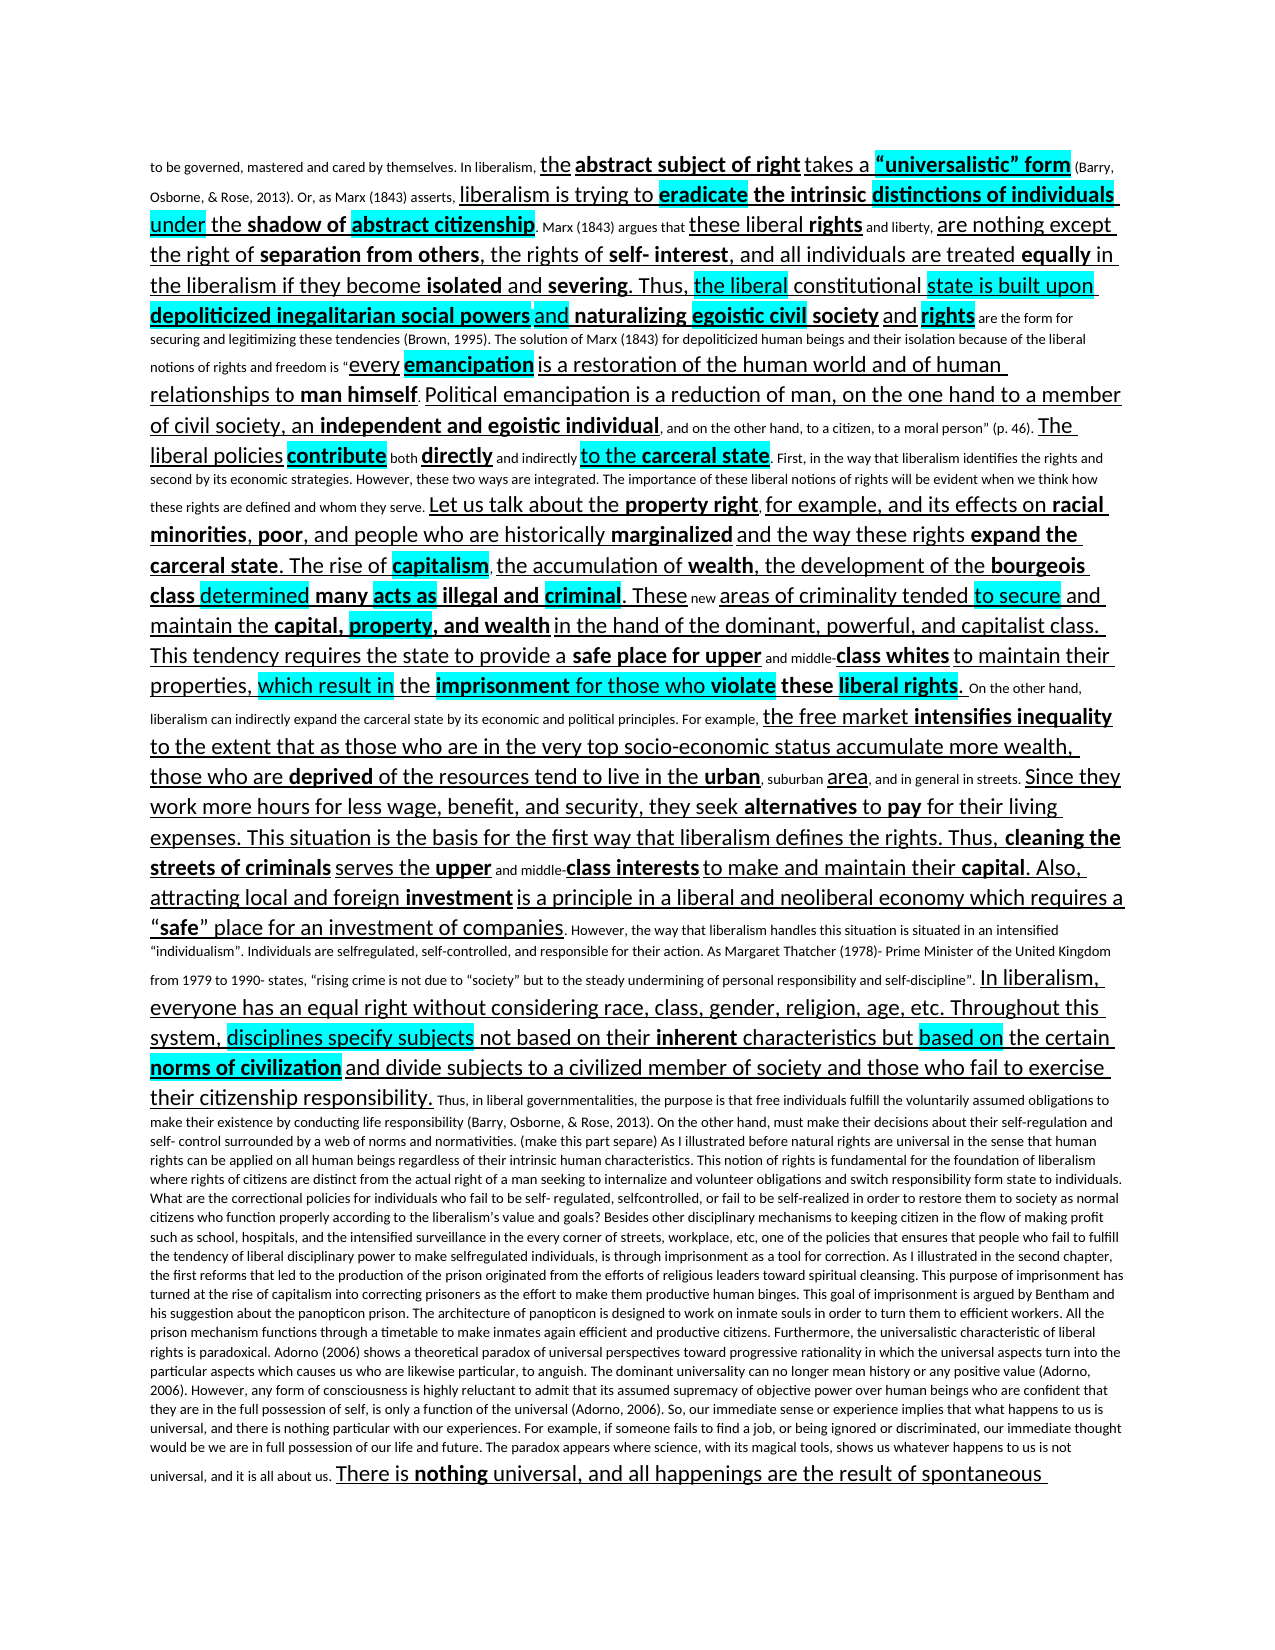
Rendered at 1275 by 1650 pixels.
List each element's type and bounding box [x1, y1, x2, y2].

text [150, 150, 1125, 1487]
